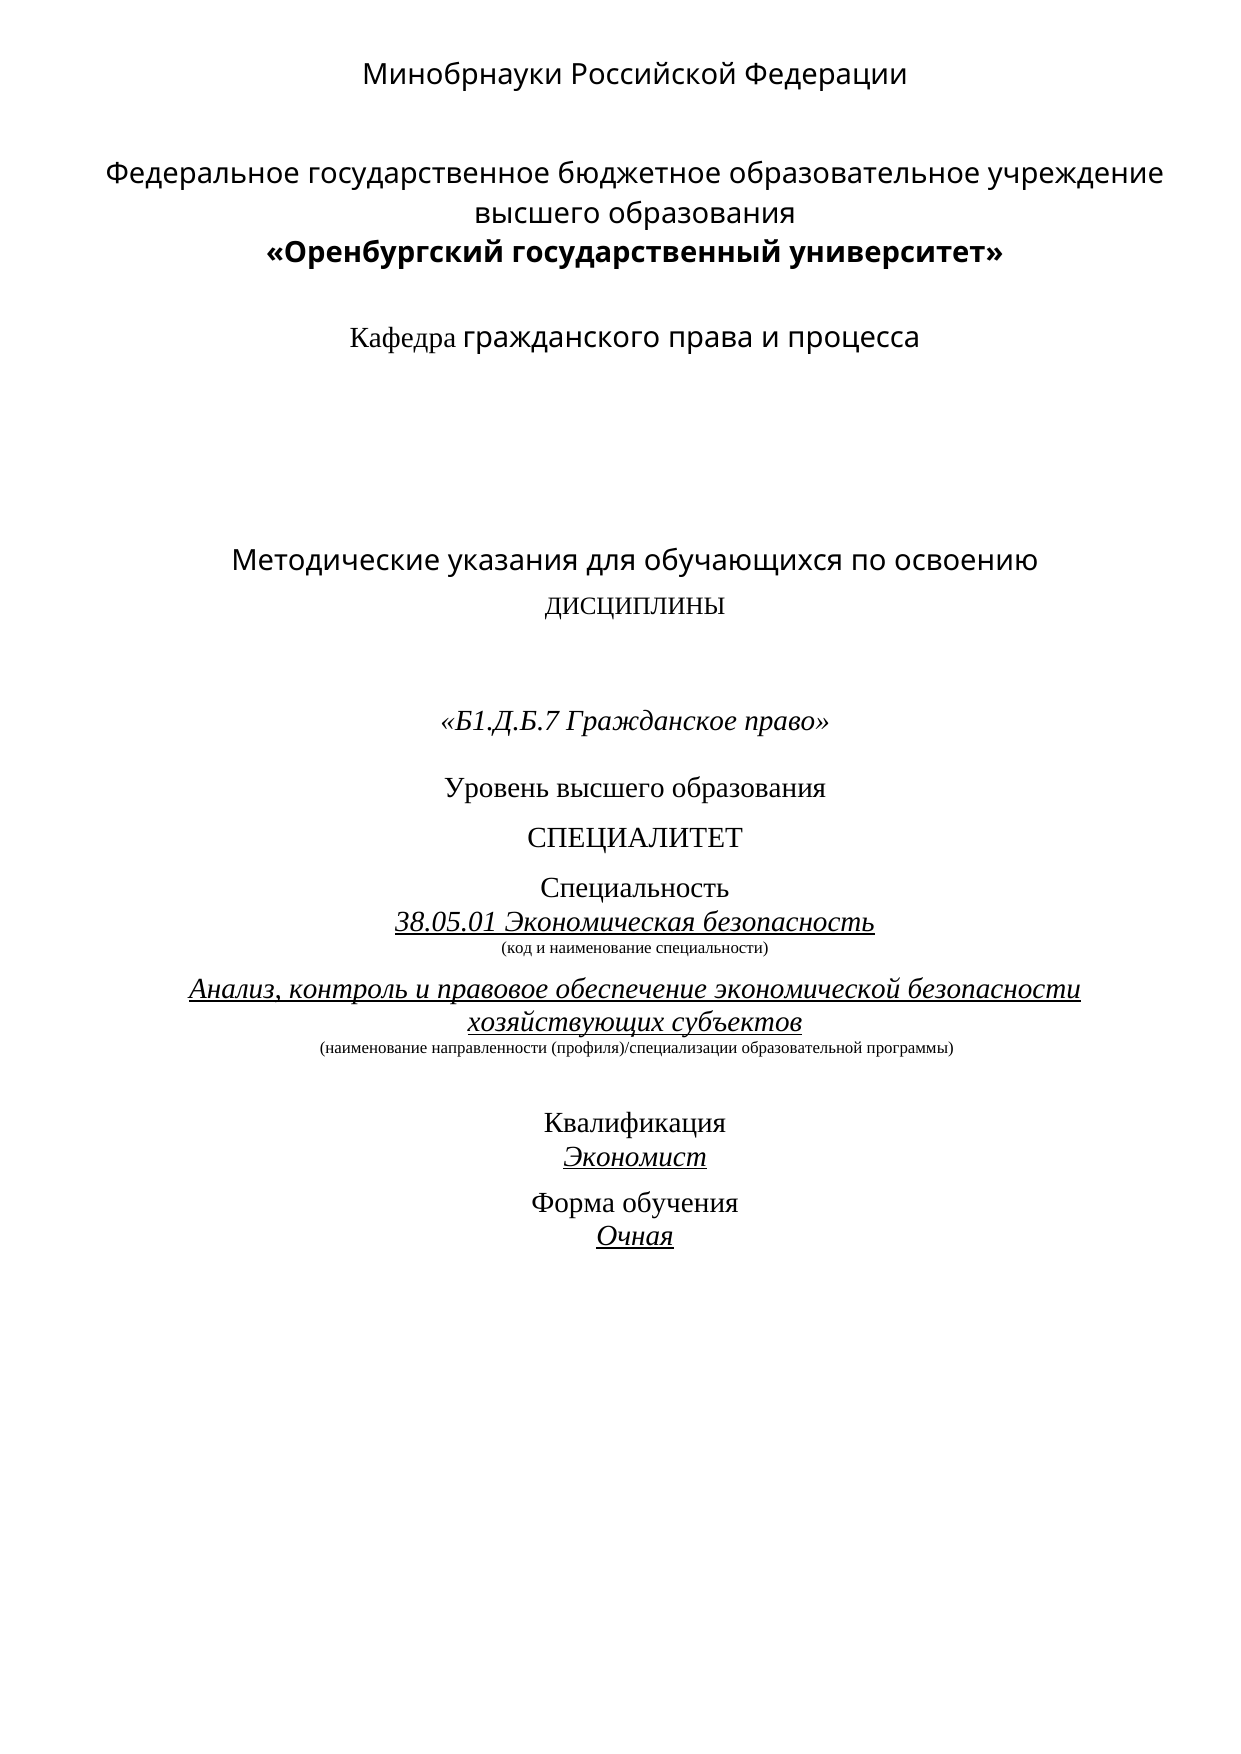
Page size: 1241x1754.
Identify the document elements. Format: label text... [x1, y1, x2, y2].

text (код и наименование специальности) [88, 937, 1181, 971]
text Минобрнауки Российской Федерации [88, 53, 1181, 93]
text Экономист [88, 1139, 1181, 1172]
text Кафедра гражданского права и процесса [88, 317, 1181, 356]
text Анализ, контроль и правовое обеспечение экономической безопасности хозяйствующих субъектов [88, 971, 1181, 1038]
text Очная [88, 1218, 1181, 1252]
text высшего образования [88, 192, 1181, 232]
text Специальность [88, 870, 1181, 904]
text ДИСЦИПЛИНЫ [88, 591, 1181, 620]
text 38.05.01 Экономическая безопасность [88, 904, 1181, 937]
text Квалификация [88, 1105, 1181, 1139]
text Форма обучения [88, 1185, 1181, 1218]
text (наименование направленности (профиля)/специализации образовательной программы) [88, 1038, 1181, 1072]
text Федеральное государственное бюджетное образовательное учреждение [88, 152, 1181, 192]
text СПЕЦИАЛИТЕТ [88, 820, 1181, 853]
text «Оренбургский государственный университет» [88, 232, 1181, 271]
text «Б1.Д.Б.7 Гражданское право» [88, 703, 1181, 736]
text Методические указания для обучающихся по освоению [88, 539, 1181, 579]
text Уровень высшего образования [88, 770, 1181, 803]
